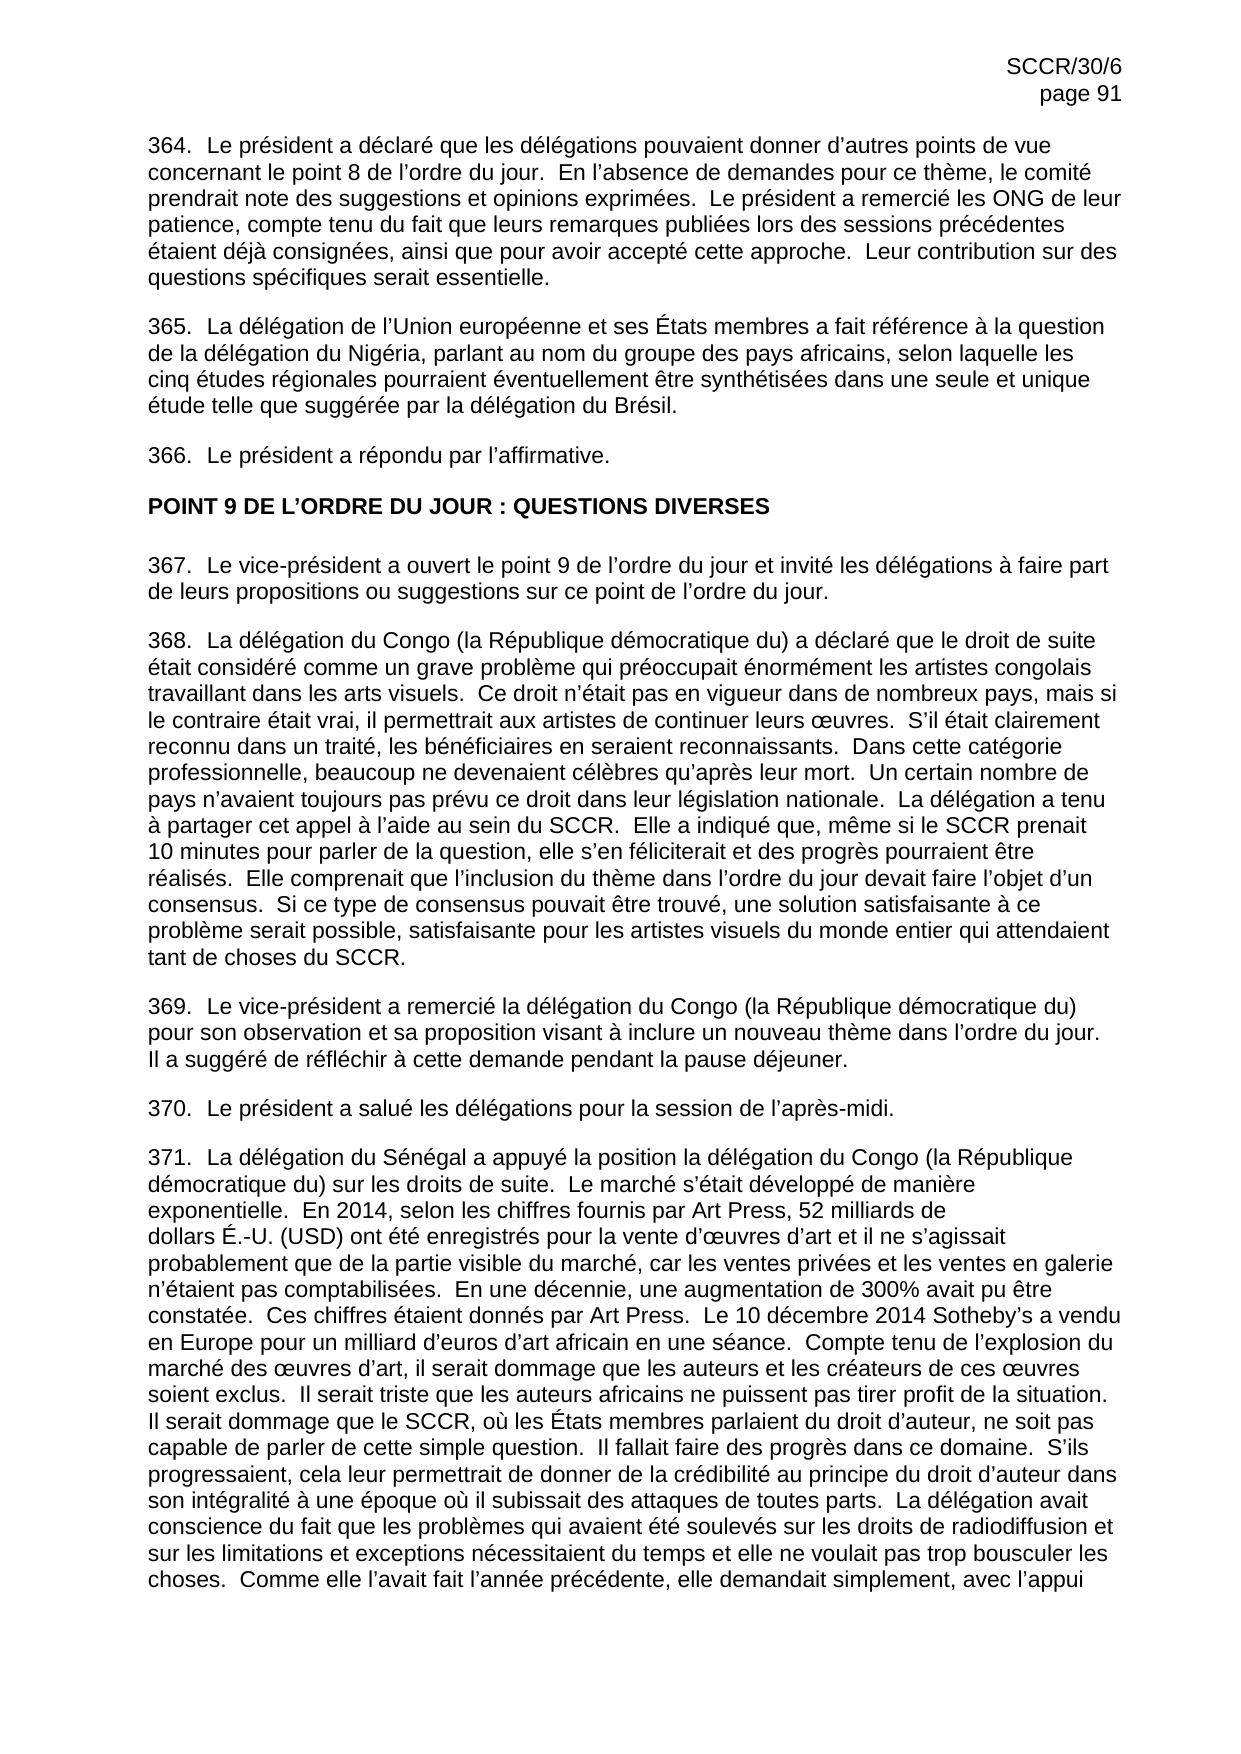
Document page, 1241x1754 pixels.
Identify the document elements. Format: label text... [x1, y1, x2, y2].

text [148, 1144, 1122, 1592]
subtitle Point 9 de l’ordre du jour : questions diverses [148, 493, 1122, 519]
text La délégation du Congo (la République démocratique du) a déclaré que le droit de suite était considéré comme un grave problème qui préoccupait énormément les artistes congolais travaillant dans les arts visuels. Ce droit n’était pas en vigueur dans de nombreux pays, mais si le contraire était vrai, il permettrait aux artistes de continuer leurs œuvres. S’il était clairement reconnu dans un traité, les bénéficiaires en seraient reconnaissants. Dans cette catégorie professionnelle, beaucoup ne devenaient célèbres qu’après leur mort. Un certain nombre de pays n’avaient toujours pas prévu ce droit dans leur législation nationale. La délégation a tenu à partager cet appel à l’aide au sein du SCCR. Elle a indiqué que, même si le SCCR prenait 10 minutes pour parler de la question, elle s’en féliciterait et des progrès pourraient être réalisés. Elle comprenait que l’inclusion du thème dans l’ordre du jour devait faire l’objet d’un consensus. Si ce type de consensus pouvait être trouvé, une solution satisfaisante à ce problème serait possible, satisfaisante pour les artistes visuels du monde entier qui attendaient tant de choses du SCCR. [148, 627, 1122, 970]
text Le président a déclaré que les délégations pouvaient donner d’autres points de vue concernant le point 8 de l’ordre du jour. En l’absence de demandes pour ce thème, le comité prendrait note des suggestions et opinions exprimées. Le président a remercié les ONG de leur patience, compte tenu du fait que leurs remarques publiées lors des sessions précédentes étaient déjà consignées, ainsi que pour avoir accepté cette approche. Leur contribution sur des questions spécifiques serait essentielle. [148, 132, 1122, 290]
text La délégation de l’Union européenne et ses États membres a fait référence à la question de la délégation du Nigéria, parlant au nom du groupe des pays africains, selon laquelle les cinq études régionales pourraient éventuellement être synthétisées dans une seule et unique étude telle que suggérée par la délégation du Brésil. [148, 313, 1122, 419]
text Le vice-président a ouvert le point 9 de l’ordre du jour et invité les délégations à faire part de leurs propositions ou suggestions sur ce point de l’ordre du jour. [148, 552, 1122, 604]
text Le président a salué les délégations pour la session de l’après-midi. [148, 1095, 1122, 1121]
text Le président a répondu par l’affirmative. [148, 442, 1122, 468]
text Le vice-président a remercié la délégation du Congo (la République démocratique du) pour son observation et sa proposition visant à inclure un nouveau thème dans l’ordre du jour. Il a suggéré de réfléchir à cette demande pendant la pause déjeuner. [148, 993, 1122, 1072]
